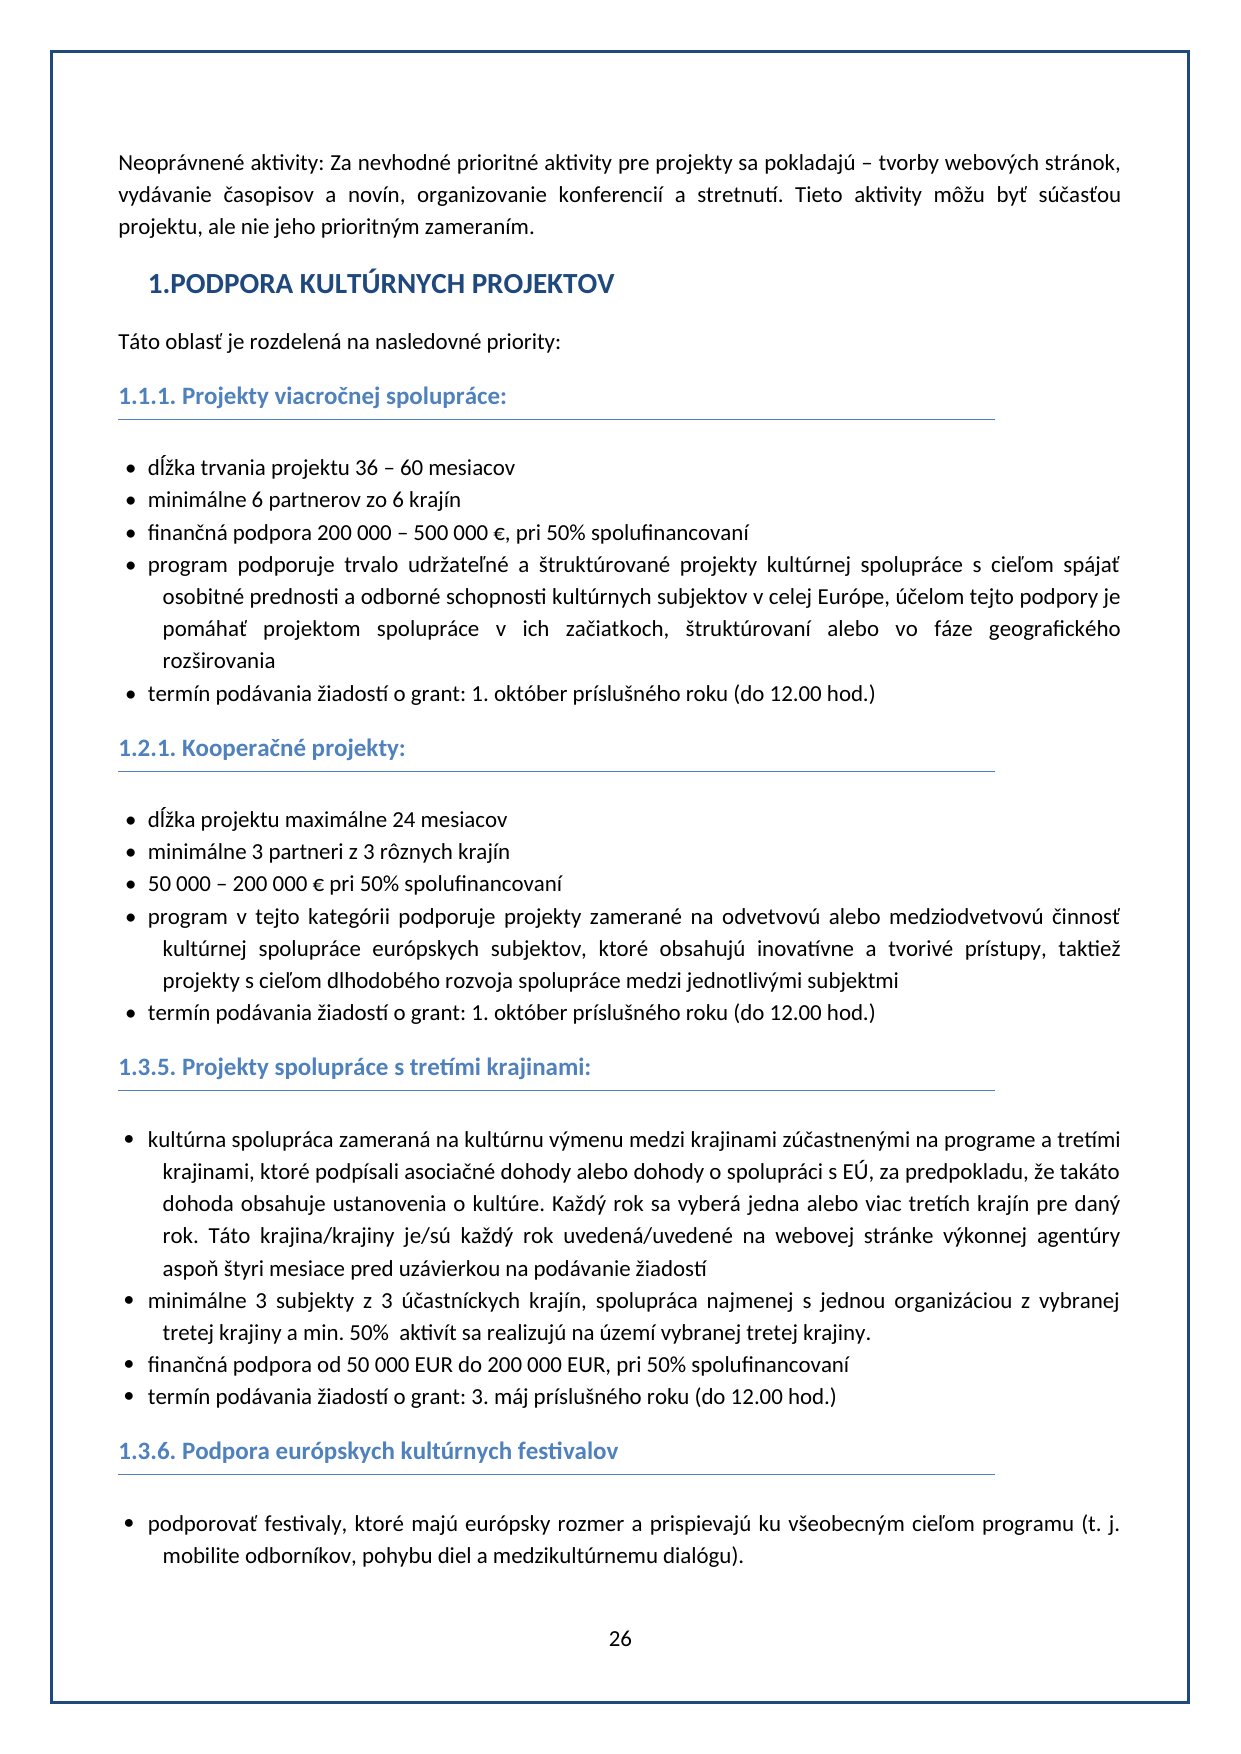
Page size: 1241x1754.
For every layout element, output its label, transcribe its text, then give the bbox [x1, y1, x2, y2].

list program podporuje trvalo udržateľné a štruktúrované projekty kultúrnej spolupráce s cieľom spájať osobitné prednosti a odborné schopnosti kultúrnych subjektov v celej Európe, účelom tejto podpory je pomáhať projektom spolupráce v ich začiatkoch, štruktúrovaní alebo vo fáze geografického rozširovania [125, 550, 1122, 674]
list dĺžka trvania projektu 36 – 60 mesiacov [125, 453, 1122, 481]
list termín podávania žiadostí o grant: 1. október príslušného roku (do 12.00 hod.) [125, 679, 1122, 707]
list finančná podpora 200 000 – 500 000 €, pri 50% spolufinancovaní [125, 518, 1122, 546]
subtitle 1.2.1. Kooperačné projekty: [118, 732, 995, 771]
list minimálne 3 partneri z 3 rôznych krajín [125, 837, 1122, 865]
list minimálne 3 subjekty z 3 účastníckych krajín, spolupráca najmenej s jednou organizáciou z vybranej tretej krajiny a min. 50% aktivít sa realizujú na území vybranej tretej krajiny. [125, 1286, 1122, 1346]
list finančná podpora od 50 000 EUR do 200 000 EUR, pri 50% spolufinancovaní [125, 1350, 1122, 1378]
subtitle 1.1.1. Projekty viacročnej spolupráce: [118, 380, 995, 419]
list termín podávania žiadostí o grant: 3. máj príslušného roku (do 12.00 hod.) [125, 1382, 1122, 1410]
list 50 000 – 200 000 € pri 50% spolufinancovaní [125, 869, 1122, 898]
list podporovať festivaly, ktoré majú európsky rozmer a prispievajú ku všeobecným cieľom programu (t. j. mobilite odborníkov, pohybu diel a medzikultúrnemu dialógu). [125, 1509, 1122, 1569]
list termín podávania žiadostí o grant: 1. október príslušného roku (do 12.00 hod.) [125, 998, 1122, 1026]
list program v tejto kategórii podporuje projekty zamerané na odvetvovú alebo medziodvetvovú činnosť kultúrnej spolupráce európskych subjektov, ktoré obsahujú inovatívne a tvorivé prístupy, taktiež projekty s cieľom dlhodobého rozvoja spolupráce medzi jednotlivými subjektmi [125, 902, 1122, 994]
text Táto oblasť je rozdelená na nasledovné priority: [118, 327, 1122, 355]
list minimálne 6 partnerov zo 6 krajín [125, 486, 1122, 513]
subtitle 1.PODPORA KULTÚRNYCH PROJEKTOV [148, 265, 1122, 301]
subtitle 1.3.6. Podpora európskych kultúrnych festivalov [118, 1435, 995, 1474]
list kultúrna spolupráca zameraná na kultúrnu výmenu medzi krajinami zúčastnenými na programe a tretími krajinami, ktoré podpísali asociačné dohody alebo dohody o spolupráci s EÚ, za predpokladu, že takáto dohoda obsahuje ustanovenia o kultúre. Každý rok sa vyberá jedna alebo viac tretích krajín pre daný rok. Táto krajina/krajiny je/sú každý rok uvedená/uvedené na webovej stránke výkonnej agentúry aspoň štyri mesiace pred uzávierkou na podávanie žiadostí [125, 1125, 1122, 1282]
text Neoprávnené aktivity: Za nevhodné prioritné aktivity pre projekty sa pokladajú – tvorby webových stránok, vydávanie časopisov a novín, organizovanie konferencií a stretnutí. Tieto aktivity môžu byť súčasťou projektu, ale nie jeho prioritným zameraním. [118, 148, 1122, 240]
subtitle 1.3.5. Projekty spolupráce s tretími krajinami: [118, 1051, 995, 1090]
list dĺžka projektu maximálne 24 mesiacov [125, 805, 1122, 833]
